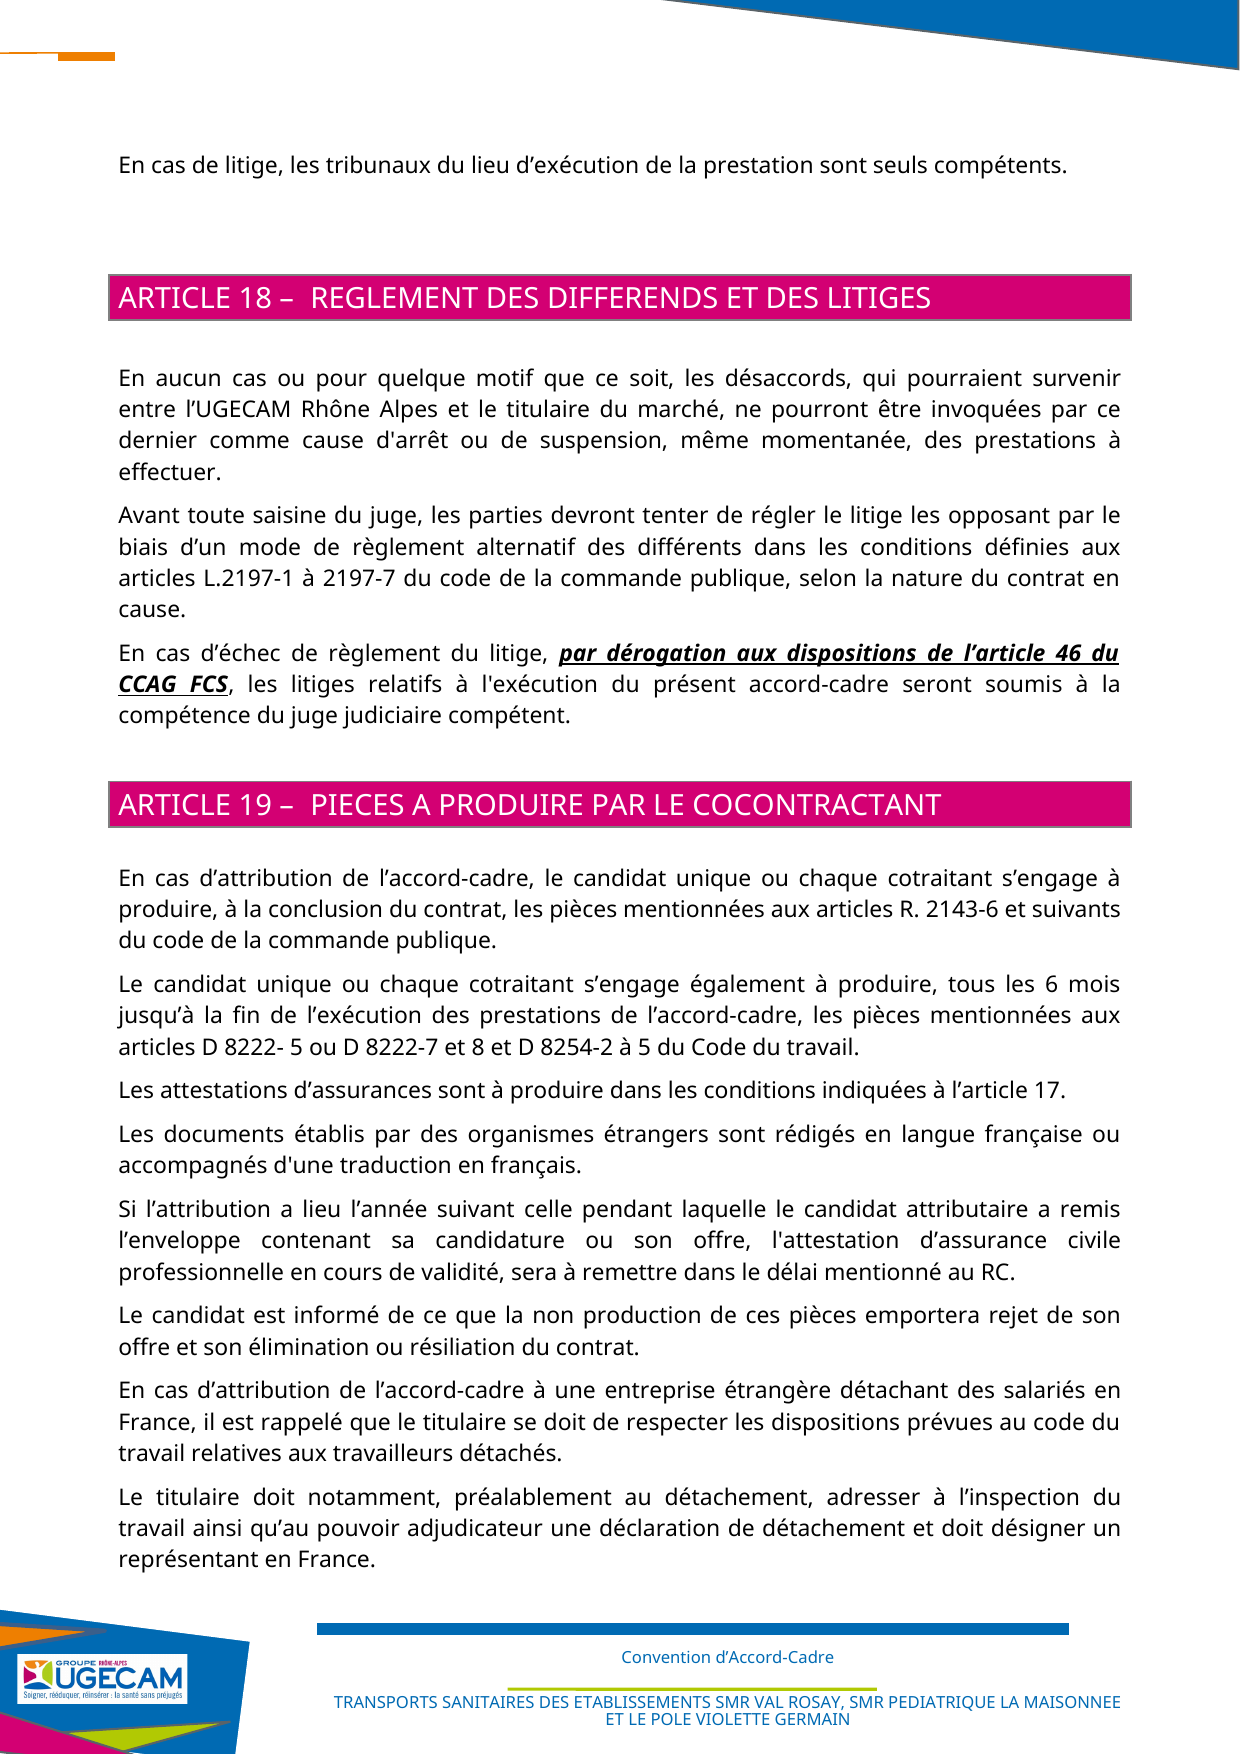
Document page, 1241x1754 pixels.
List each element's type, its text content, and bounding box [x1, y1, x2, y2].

text REGLEMENT DES DIFFERENDS ET DES LITIGES [110, 276, 1130, 319]
picture [17, 1654, 188, 1704]
text Le titulaire doit notamment, préalablement au détachement, adresser à l’inspection du travail ainsi qu’au pouvoir adjudicateur une déclaration de détachement et doit désigner un représentant en France. [118, 1480, 1122, 1574]
text Les documents établis par des organismes étrangers sont rédigés en langue française ou accompagnés d'une traduction en français. [118, 1118, 1122, 1180]
text En cas d’attribution de l’accord-cadre à une entreprise étrangère détachant des salariés en France, il est rappelé que le titulaire se doit de respecter les dispositions prévues au code du travail relatives aux travailleurs détachés. [118, 1374, 1122, 1468]
text En cas d’échec de règlement du litige, par dérogation aux dispositions de l’article 46 du CCAG FCS, les litiges relatifs à l'exécution du présent accord-cadre seront soumis à la compétence du juge judiciaire compétent. [118, 637, 1122, 731]
text Avant toute saisine du juge, les parties devront tenter de régler le litige les opposant par le biais d’un mode de règlement alternatif des différents dans les conditions définies aux articles L.2197-1 à 2197-7 du code de la commande publique, selon la nature du contrat en cause. [118, 499, 1122, 624]
text Le candidat est informé de ce que la non production de ces pièces emportera rejet de son offre et son élimination ou résiliation du contrat. [118, 1299, 1122, 1362]
text PIECES A PRODUIRE PAR LE COCONTRACTANT [110, 782, 1130, 826]
text En cas d’attribution de l’accord-cadre, le candidat unique ou chaque cotraitant s’engage à produire, à la conclusion du contrat, les pièces mentionnées aux articles R. 2143-6 et suivants du code de la commande publique. [118, 862, 1122, 955]
text En cas de litige, les tribunaux du lieu d’exécution de la prestation sont seuls compétents. [118, 149, 1122, 180]
text Les attestations d’assurances sont à produire dans les conditions indiquées à l’article 17. [118, 1074, 1122, 1105]
text Le candidat unique ou chaque cotraitant s’engage également à produire, tous les 6 mois jusqu’à la fin de l’exécution des prestations de l’accord-cadre, les pièces mentionnées aux articles D 8222- 5 ou D 8222-7 et 8 et D 8254-2 à 5 du Code du travail. [118, 968, 1122, 1062]
text Si l’attribution a lieu l’année suivant celle pendant laquelle le candidat attributaire a remis l’enveloppe contenant sa candidature ou son offre, l'attestation d’assurance civile professionnelle en cours de validité, sera à remettre dans le délai mentionné au RC. [118, 1193, 1122, 1287]
text En aucun cas ou pour quelque motif que ce soit, les désaccords, qui pourraient survenir entre l’UGECAM Rhône Alpes et le titulaire du marché, ne pourront être invoquées par ce dernier comme cause d'arrêt ou de suspension, même momentanée, des prestations à effectuer. [118, 362, 1122, 487]
